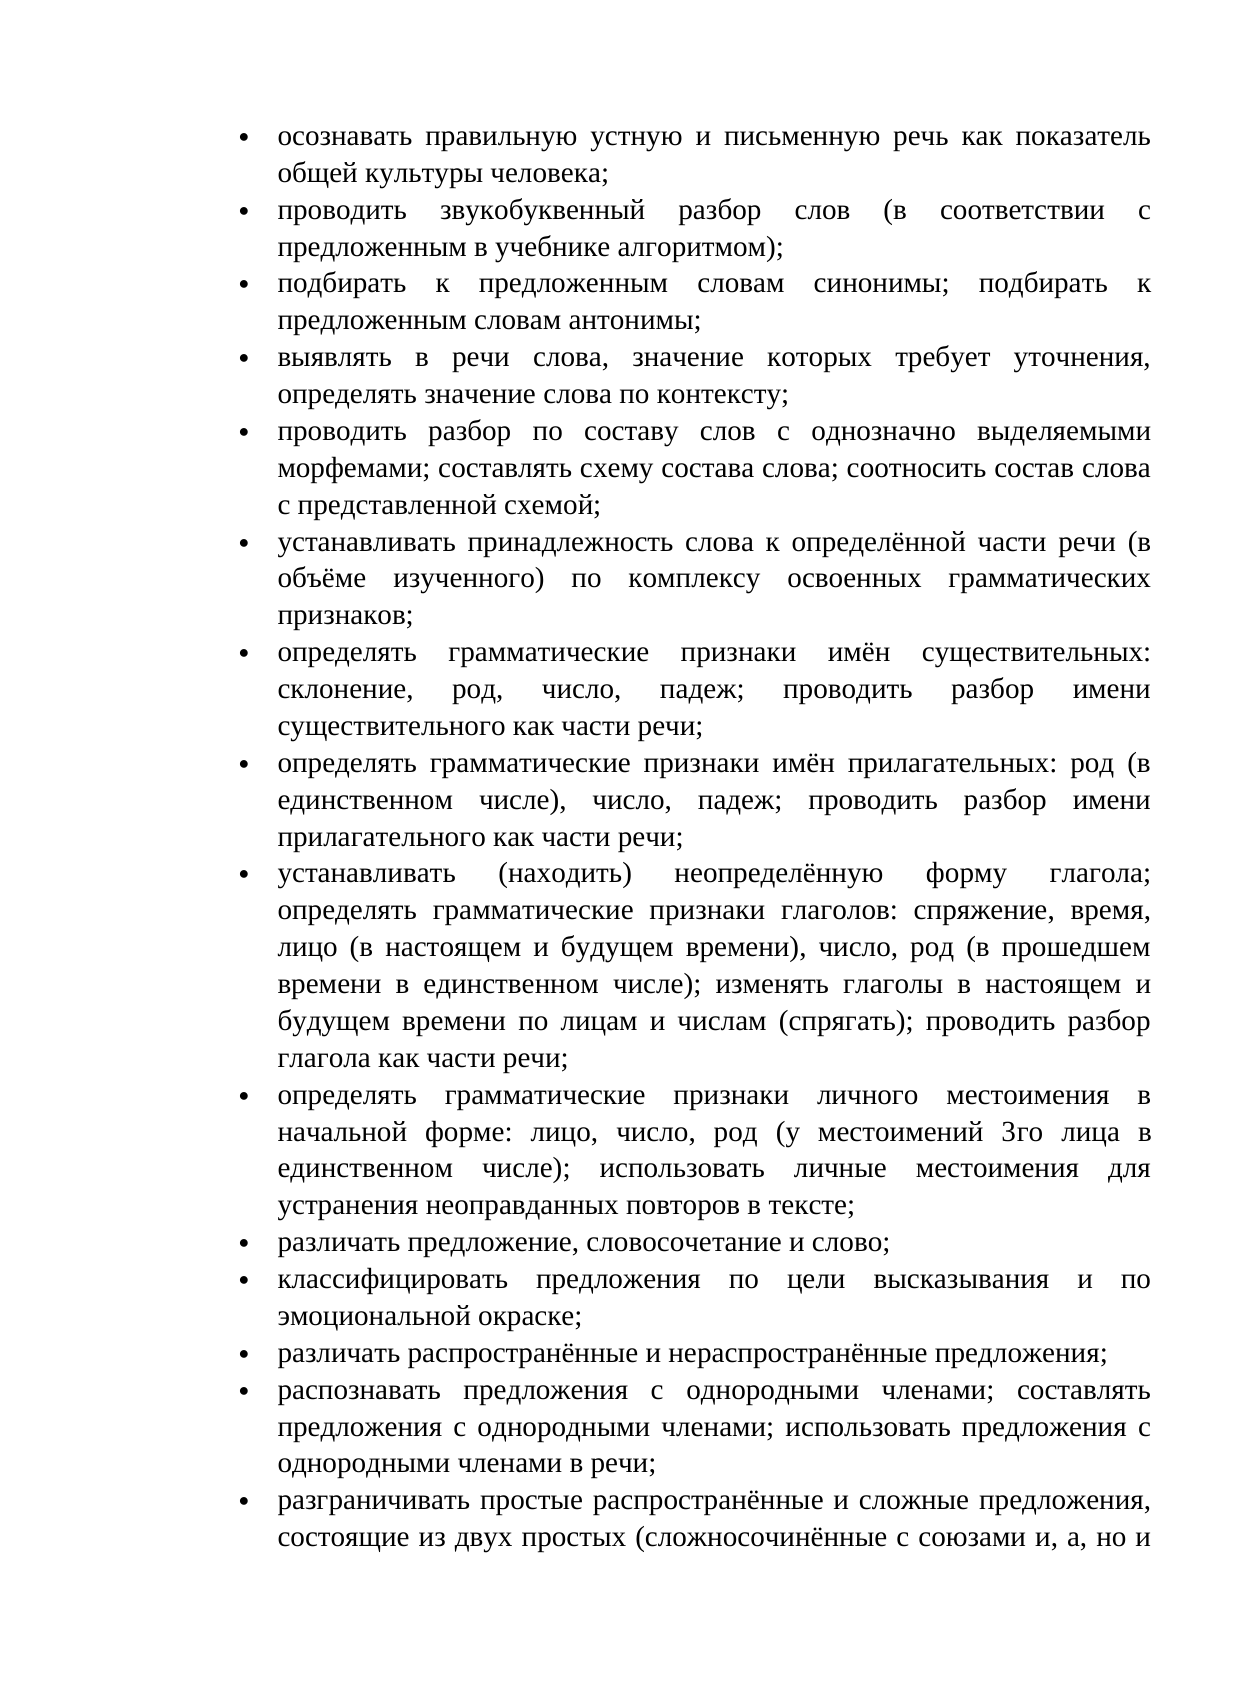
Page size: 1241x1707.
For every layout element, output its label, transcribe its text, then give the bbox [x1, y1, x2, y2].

list различать распространённые и нераспространённые предложения; [240, 1335, 1152, 1368]
list выявлять в речи слова, значение которых требует уточнения, определять значение слова по контексту; [240, 339, 1152, 410]
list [240, 1482, 1152, 1553]
list подбирать к предложенным словам синонимы; подбирать к предложенным словам антонимы; [240, 266, 1152, 336]
list устанавливать принадлежность слова к определённой части речи (в объёме изученного) по комплексу освоенных грамматических признаков; [240, 524, 1152, 631]
list осознавать правильную устную и письменную речь как показатель общей культуры человека; [240, 118, 1152, 188]
list определять грамматические признаки личного местоимения в начальной форме: лицо, число, род (у местоимений 3­го лица в единственном числе); использовать личные местоимения для устранения неоправданных повторов в тексте; [240, 1077, 1152, 1221]
list проводить разбор по составу слов с однозначно выделяемыми морфемами; составлять схему состава слова; соотносить состав слова с представленной схемой; [240, 413, 1152, 520]
list определять грамматические признаки имён существительных: склонение, род, число, падеж; проводить разбор имени существительного как части речи; [240, 634, 1152, 742]
list определять грамматические признаки имён прилагательных: род (в единственном числе), число, падеж; проводить разбор имени прилагательного как части речи; [240, 745, 1152, 852]
list распознавать предложения с однородными членами; составлять предложения с однородными членами; использовать предложения с однородными членами в речи; [240, 1372, 1152, 1479]
list классифицировать предложения по цели высказывания и по эмоциональной окраске; [240, 1261, 1152, 1332]
list устанавливать (находить) неопределённую форму глагола; определять грамматические признаки глаголов: спряжение, время, лицо (в настоящем и будущем времени), число, род (в прошедшем времени в единственном числе); изменять глаголы в настоящем и будущем времени по лицам и числам (спрягать); проводить разбор глагола как части речи; [240, 856, 1152, 1073]
list проводить звуко­буквенный разбор слов (в соответствии с предложенным в учебнике алгоритмом); [240, 192, 1152, 262]
list различать предложение, словосочетание и слово; [240, 1224, 1152, 1258]
